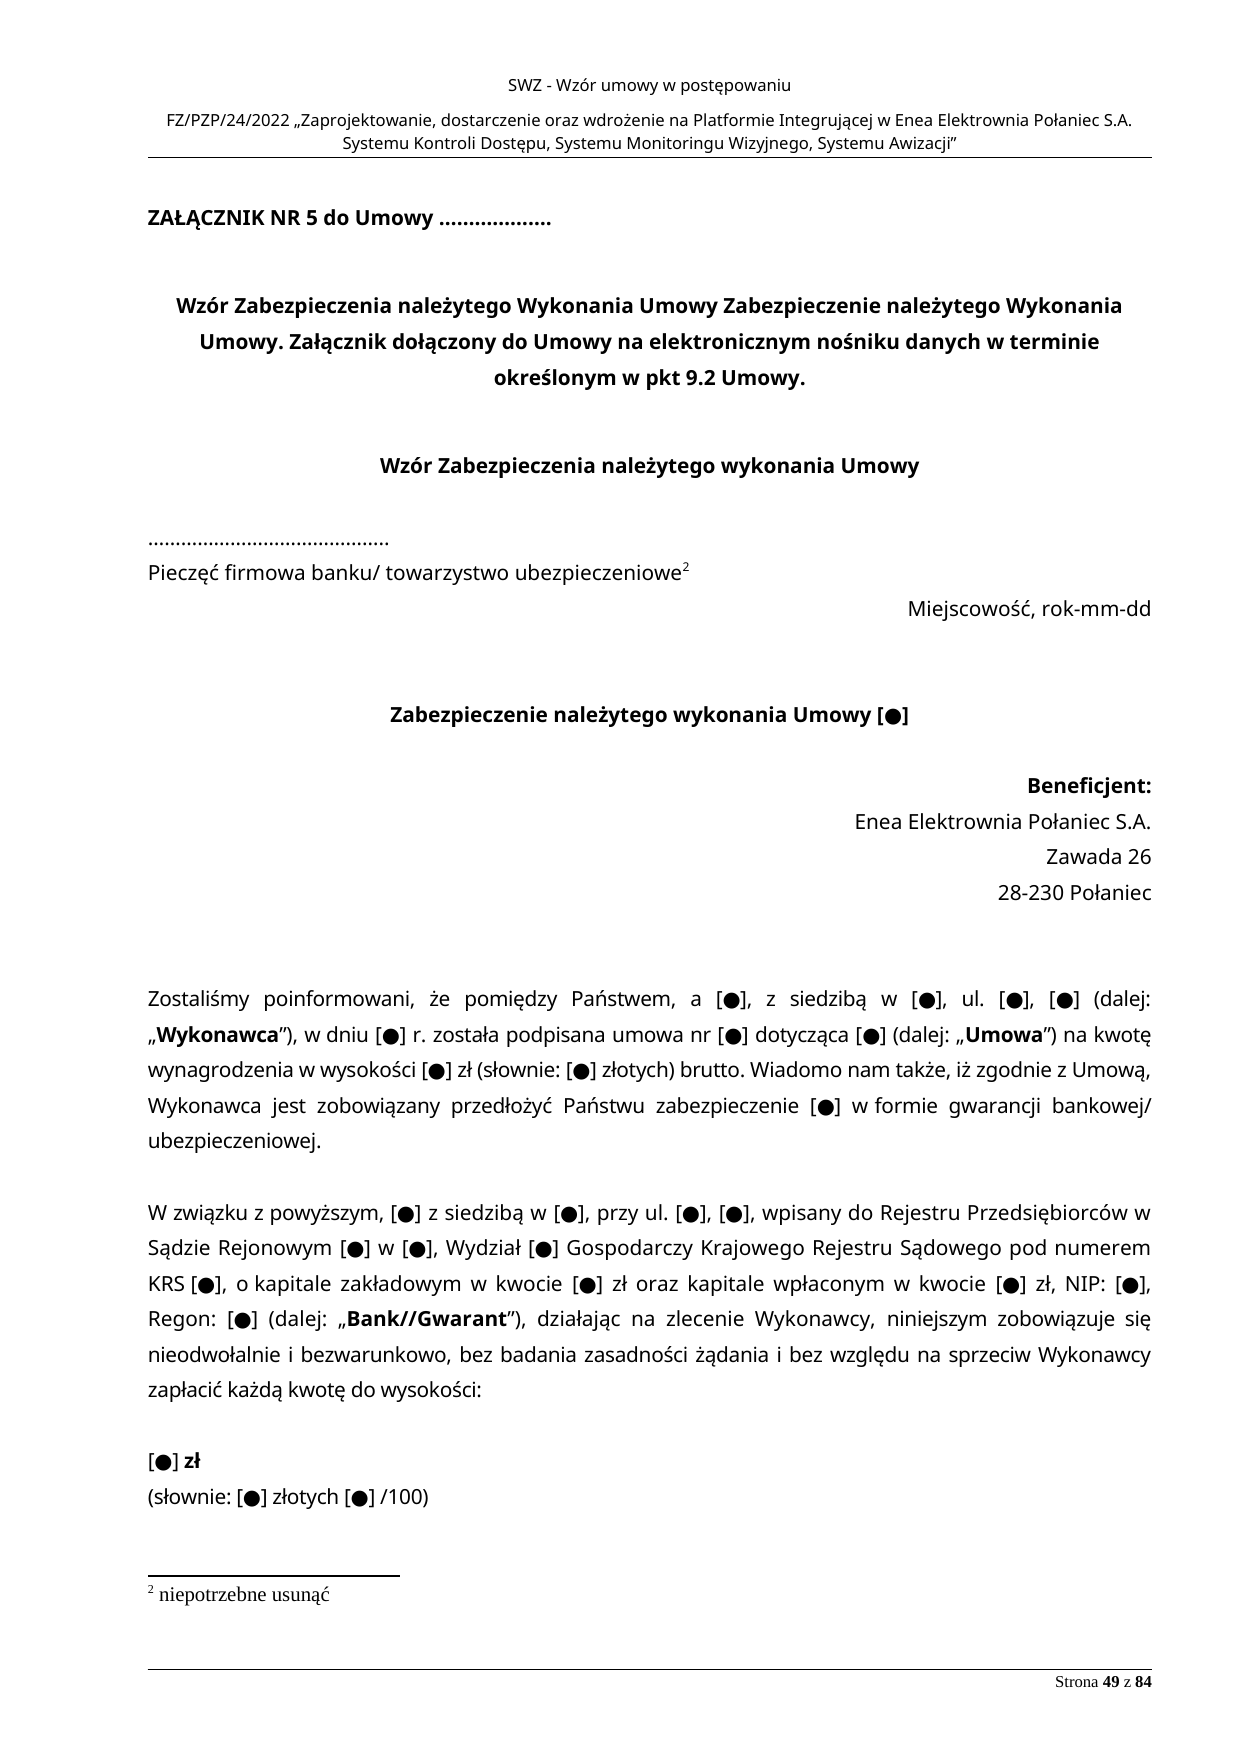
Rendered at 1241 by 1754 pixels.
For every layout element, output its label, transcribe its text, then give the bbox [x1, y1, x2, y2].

text Miejscowość, rok-mm-dd [148, 594, 1152, 622]
text Zostaliśmy poinformowani, że pomiędzy Państwem, a [●], z siedzibą w [●], ul. [●], [●] (dalej: „Wykonawca”), w dniu [●] r. została podpisana umowa nr [●] dotycząca [●] (dalej: „Umowa”) na kwotę wynagrodzenia w wysokości [●] zł (słownie: [●] złotych) brutto. Wiadomo nam także, iż zgodnie z Umową, Wykonawca jest zobowiązany przedłożyć Państwu zabezpieczenie [●] w formie gwarancji bankowej/ ubezpieczeniowej. [148, 984, 1152, 1155]
text Enea Elektrownia Połaniec S.A. [148, 807, 1152, 835]
text …………………………………….. [148, 523, 1152, 551]
text Zabezpieczenie należytego wykonania Umowy [●] [148, 700, 1152, 729]
text 28-230 Połaniec [148, 878, 1152, 906]
text Wzór Zabezpieczenia należytego wykonania Umowy [148, 452, 1152, 480]
text Pieczęć firmowa banku/ towarzystwo ubezpieczeniowe [148, 558, 1152, 587]
text Wzór Zabezpieczenia należytego Wykonania Umowy Zabezpieczenie należytego Wykonania Umowy. Załącznik dołączony do Umowy na elektronicznym nośniku danych w terminie określonym w pkt 9.2 Umowy. [148, 292, 1152, 391]
text Zawada 26 [148, 842, 1152, 871]
text Beneficjent: [148, 771, 1152, 800]
text (słownie: [●] złotych [●] /100) [148, 1482, 1152, 1510]
text W związku z powyższym, [●] z siedzibą w [●], przy ul. [●], [●], wpisany do Rejestru Przedsiębiorców w Sądzie Rejonowym [●] w [●], Wydział [●] Gospodarczy Krajowego Rejestru Sądowego pod numerem KRS [●], o kapitale zakładowym w kwocie [●] zł oraz kapitale wpłaconym w kwocie [●] zł, NIP: [●], Regon: [●] (dalej: „Bank//Gwarant”), działając na zlecenie Wykonawcy, niniejszym zobowiązuje się nieodwołalnie i bezwarunkowo, bez badania zasadności żądania i bez względu na sprzeciw Wykonawcy zapłacić każdą kwotę do wysokości: [148, 1198, 1152, 1404]
text ZAŁĄCZNIK NR 5 do Umowy ………………. [148, 203, 1152, 231]
text [●] zł [148, 1446, 1152, 1475]
